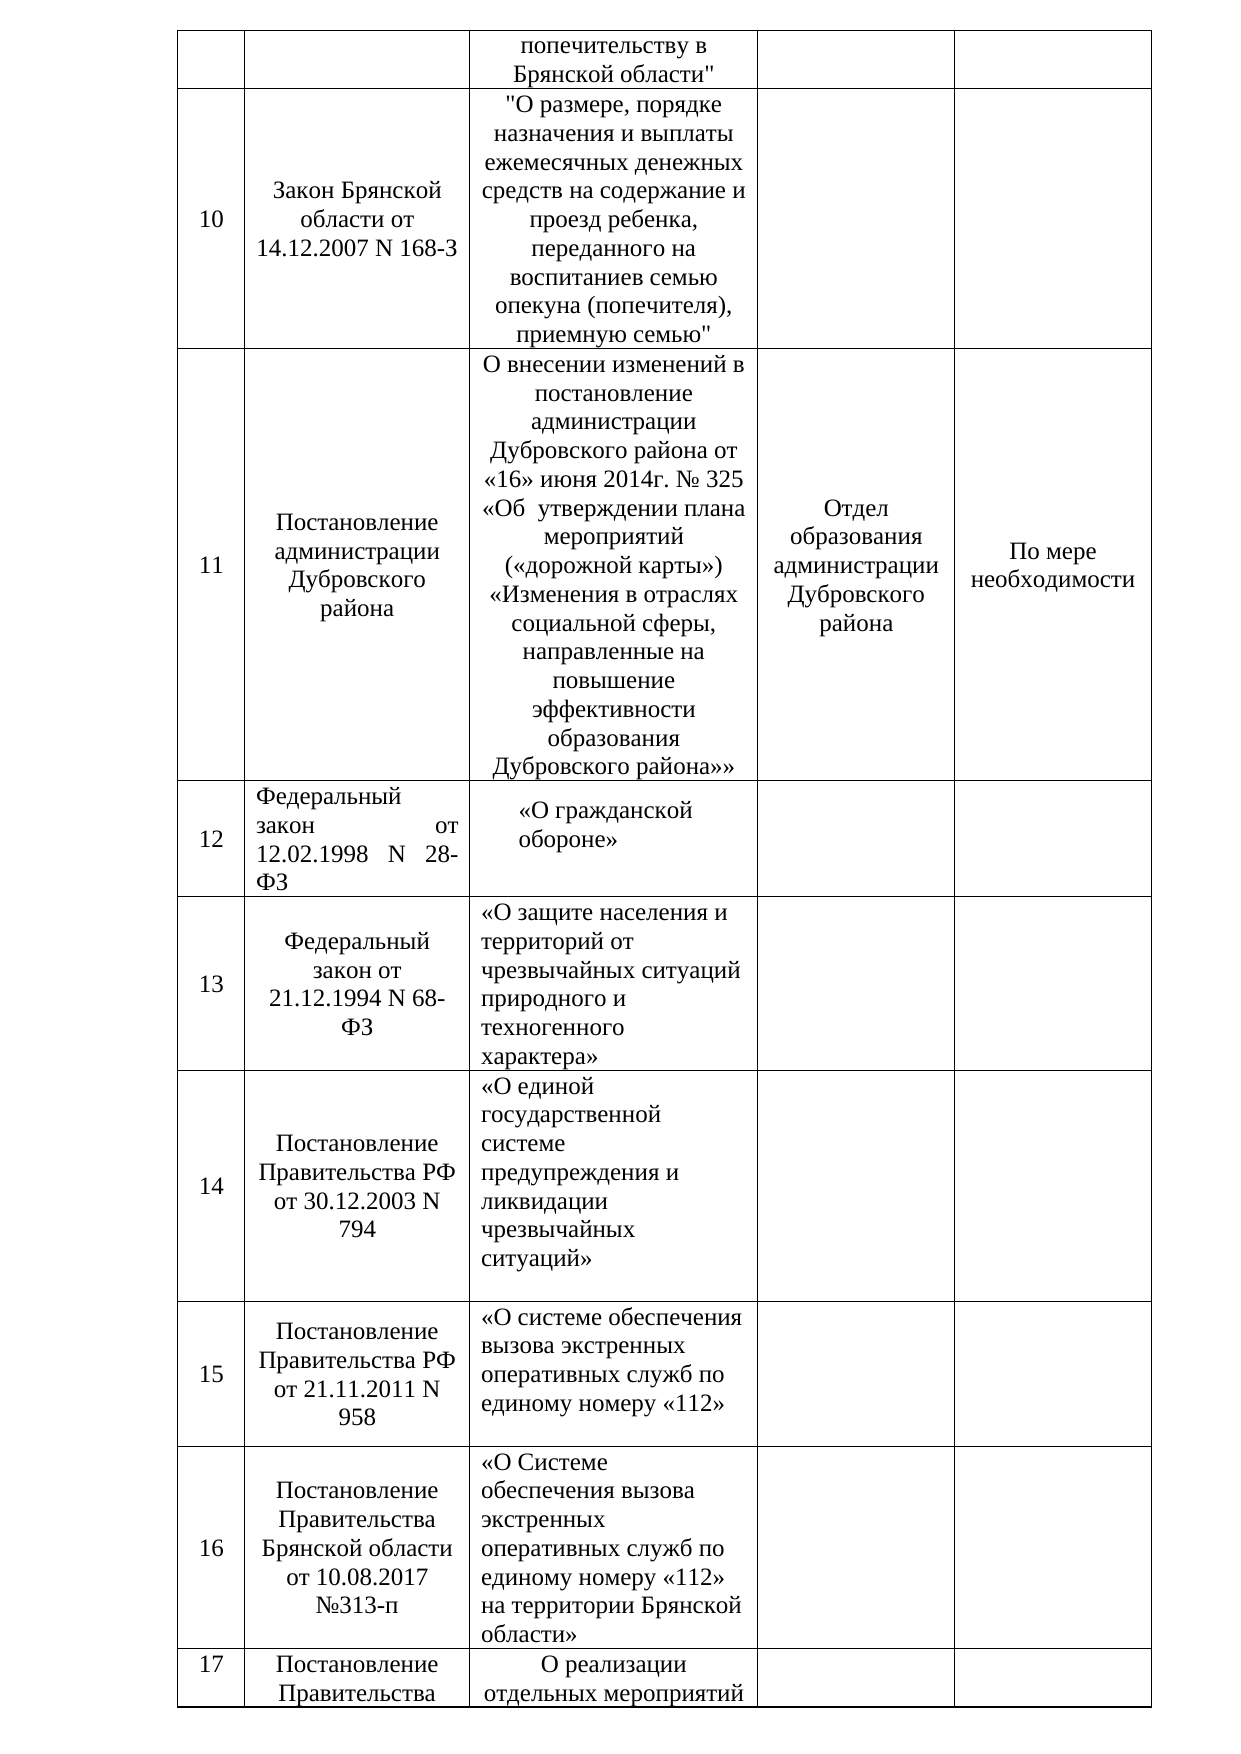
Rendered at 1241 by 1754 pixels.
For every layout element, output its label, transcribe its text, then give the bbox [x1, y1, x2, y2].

table_cell [955, 781, 1151, 896]
table_cell [758, 897, 954, 1070]
table_cell 15 [178, 1302, 244, 1446]
table_cell 17 [178, 1649, 244, 1706]
table_cell [758, 1302, 954, 1446]
table_cell Постановление Правительства РФ от 30.12.2003 N 794 [245, 1071, 469, 1301]
table_cell «О гражданской обороне» [470, 781, 757, 896]
table_cell 9 [178, 31, 244, 88]
table_cell [758, 1071, 954, 1301]
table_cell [245, 31, 469, 88]
table_cell Постановление администрации Дубровского района [245, 349, 469, 780]
table_cell [955, 31, 1151, 88]
table_cell Отдел образования администрации Дубровского района [758, 349, 954, 780]
table_cell "О размере, порядке назначения и выплаты ежемесячных денежных средств на содержание и проезд ребенка, переданного на воспитаниев семью опекуна (попечителя), приемную семью" [470, 89, 757, 348]
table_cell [245, 1649, 469, 1706]
table_cell [758, 31, 954, 88]
table_cell [955, 89, 1151, 348]
table_cell «О системе обеспечения вызова экстренных оперативных служб по единому номеру «112» [470, 1302, 757, 1446]
table_cell «О Системе обеспечения вызова экстренных оперативных служб по единому номеру «112» на территории Брянской области» [470, 1447, 757, 1648]
table_cell 14 [178, 1071, 244, 1301]
table_cell Федеральный закон от 12.02.1998 N 28-ФЗ [245, 781, 469, 896]
table_cell По мере необходимости [955, 349, 1151, 780]
table_cell 10 [178, 89, 244, 348]
table_cell [758, 1447, 954, 1648]
table_cell [758, 781, 954, 896]
table_cell [955, 1447, 1151, 1648]
table_cell [758, 1649, 954, 1706]
table_cell Закон Брянской области от 14.12.2007 N 168-З [245, 89, 469, 348]
table_cell 16 [178, 1447, 244, 1648]
table_cell [955, 897, 1151, 1070]
table_cell О внесении изменений в постановление администрации Дубровского района от «16» июня 2014г. № 325 «Об утверждении плана мероприятий («дорожной карты») «Изменения в отраслях социальной сферы, направленные на повышение эффективности образования Дубровского района»» [470, 349, 757, 780]
table_cell Постановление Правительства Брянской области от 10.08.2017 №313-п [245, 1447, 469, 1648]
table_cell «О защите населения и территорий от чрезвычайных ситуаций природного и техногенного характера» [470, 897, 757, 1070]
table_cell [955, 1649, 1151, 1706]
table_cell Федеральный закон от 21.12.1994 N 68-ФЗ [245, 897, 469, 1070]
table_cell [955, 1302, 1151, 1446]
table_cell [470, 31, 757, 88]
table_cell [470, 1649, 757, 1706]
table_cell 13 [178, 897, 244, 1070]
table_cell 12 [178, 781, 244, 896]
table_cell 11 [178, 349, 244, 780]
table_cell Постановление Правительства РФ от 21.11.2011 N 958 [245, 1302, 469, 1446]
table_cell [758, 89, 954, 348]
table_cell [955, 1071, 1151, 1301]
table_cell «О единой государственной системе предупреждения и ликвидации чрезвычайных ситуаций» [470, 1071, 757, 1301]
